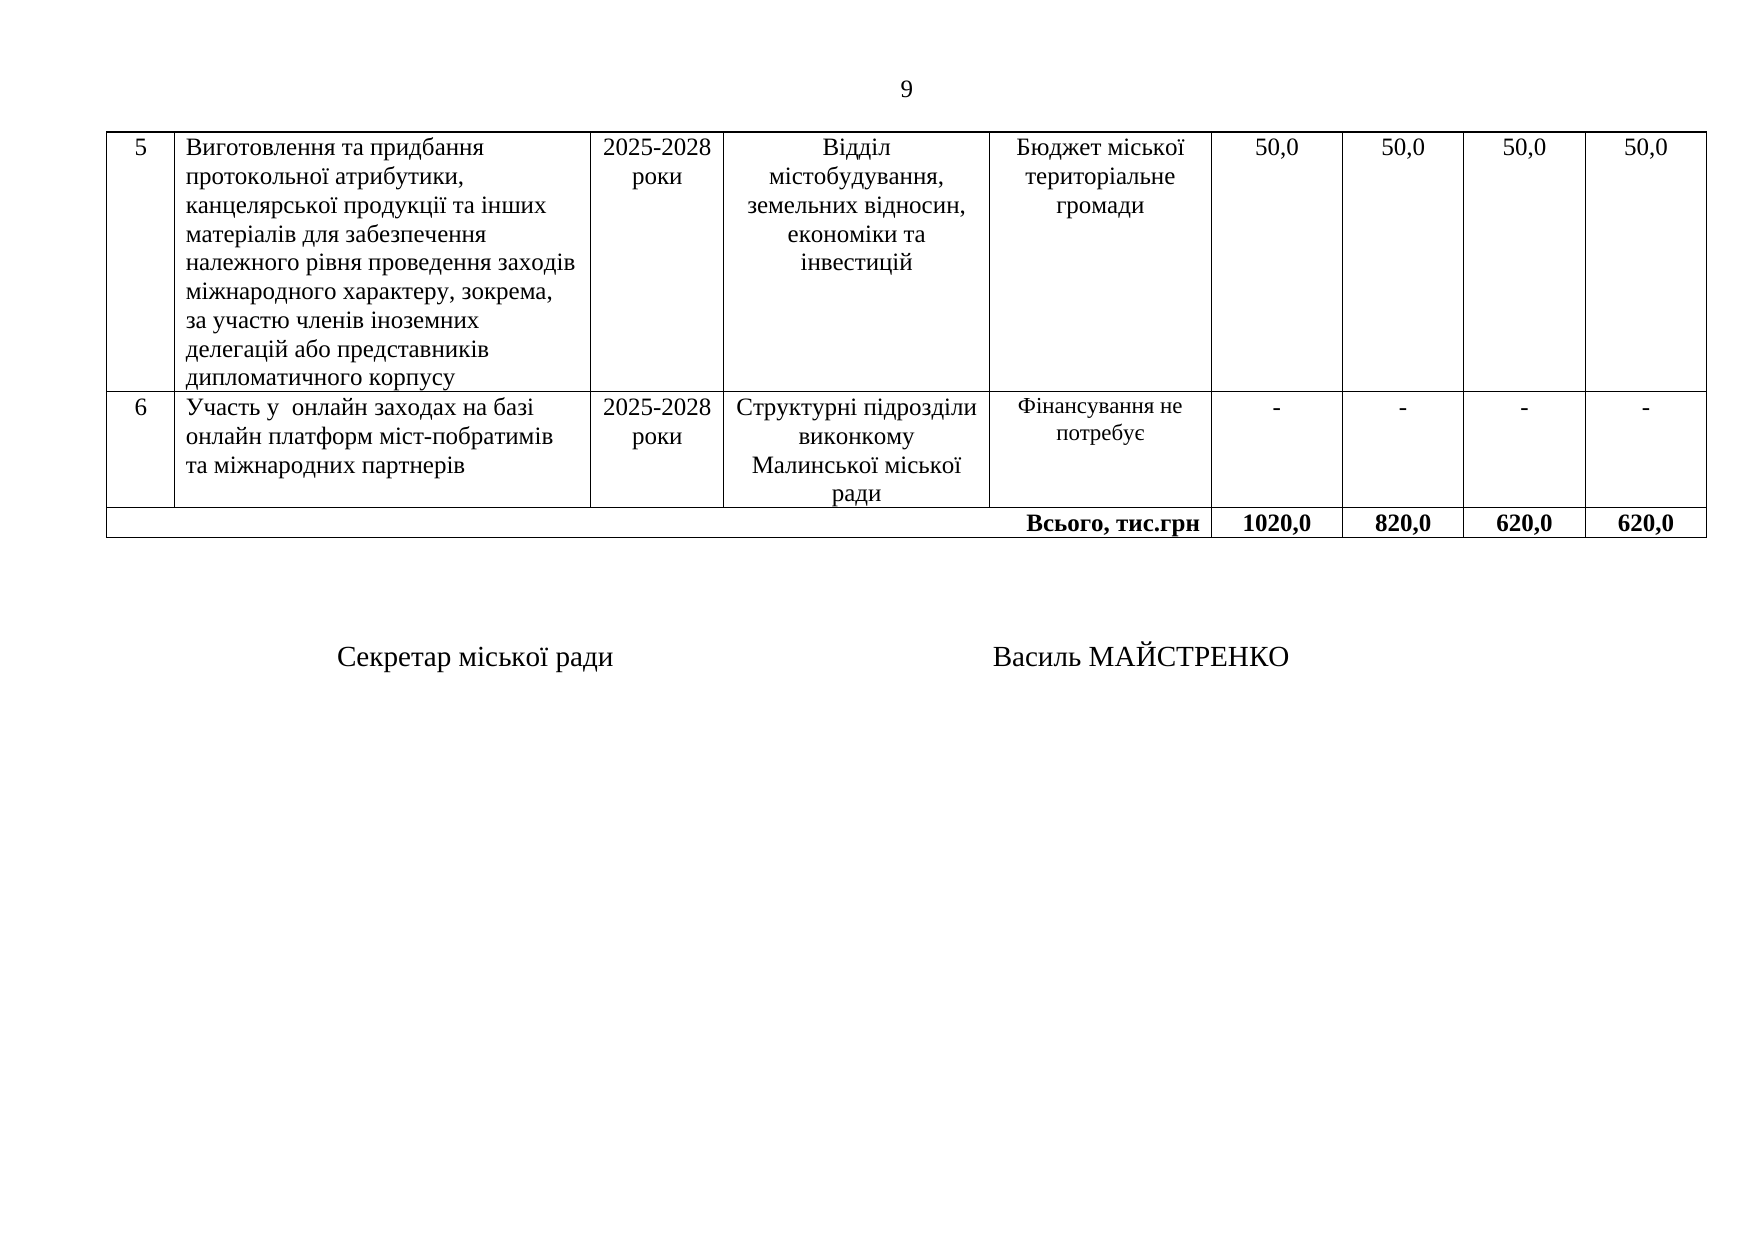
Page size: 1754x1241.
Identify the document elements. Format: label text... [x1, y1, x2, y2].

text Секретар міської ради Василь МАЙСТРЕНКО [118, 639, 1695, 672]
table_cell Виготовлення та придбання протокольної атрибутики, канцелярської продукції та інших матеріалів для забезпечення належного рівня проведення заходів міжнародного характеру, зокрема, за участю членів іноземних делегацій або представників дипломатичного корпусу [175, 133, 590, 391]
table_cell Фінансування не потребує [990, 392, 1211, 507]
table_cell 2025-2028 роки [591, 392, 723, 507]
table_cell - [1343, 392, 1463, 507]
table_cell 820,0 [1343, 508, 1463, 537]
table_cell 50,0 [1212, 133, 1342, 391]
table_cell 50,0 [1343, 133, 1463, 391]
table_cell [990, 133, 1211, 391]
table_cell Участь у онлайн заходах на базі онлайн платформ міст-побратимів та міжнародних партнерів [175, 392, 590, 507]
table_cell - [1464, 392, 1585, 507]
table_cell 2025-2028 роки [591, 133, 723, 391]
table_cell 620,0 [1586, 508, 1706, 537]
table_cell 50,0 [1464, 133, 1585, 391]
table_cell Структурні підрозділи виконкому Малинської міської ради [724, 392, 989, 507]
table_cell 50,0 [1586, 133, 1706, 391]
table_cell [724, 133, 989, 391]
table_cell 1020,0 [1212, 508, 1342, 537]
table_cell 5 [107, 133, 174, 391]
table_cell 6 [107, 392, 174, 507]
table_cell - [1212, 392, 1342, 507]
table_cell Всього, тис.грн [107, 508, 1211, 537]
table_cell - [1586, 392, 1706, 507]
table_cell 620,0 [1464, 508, 1585, 537]
